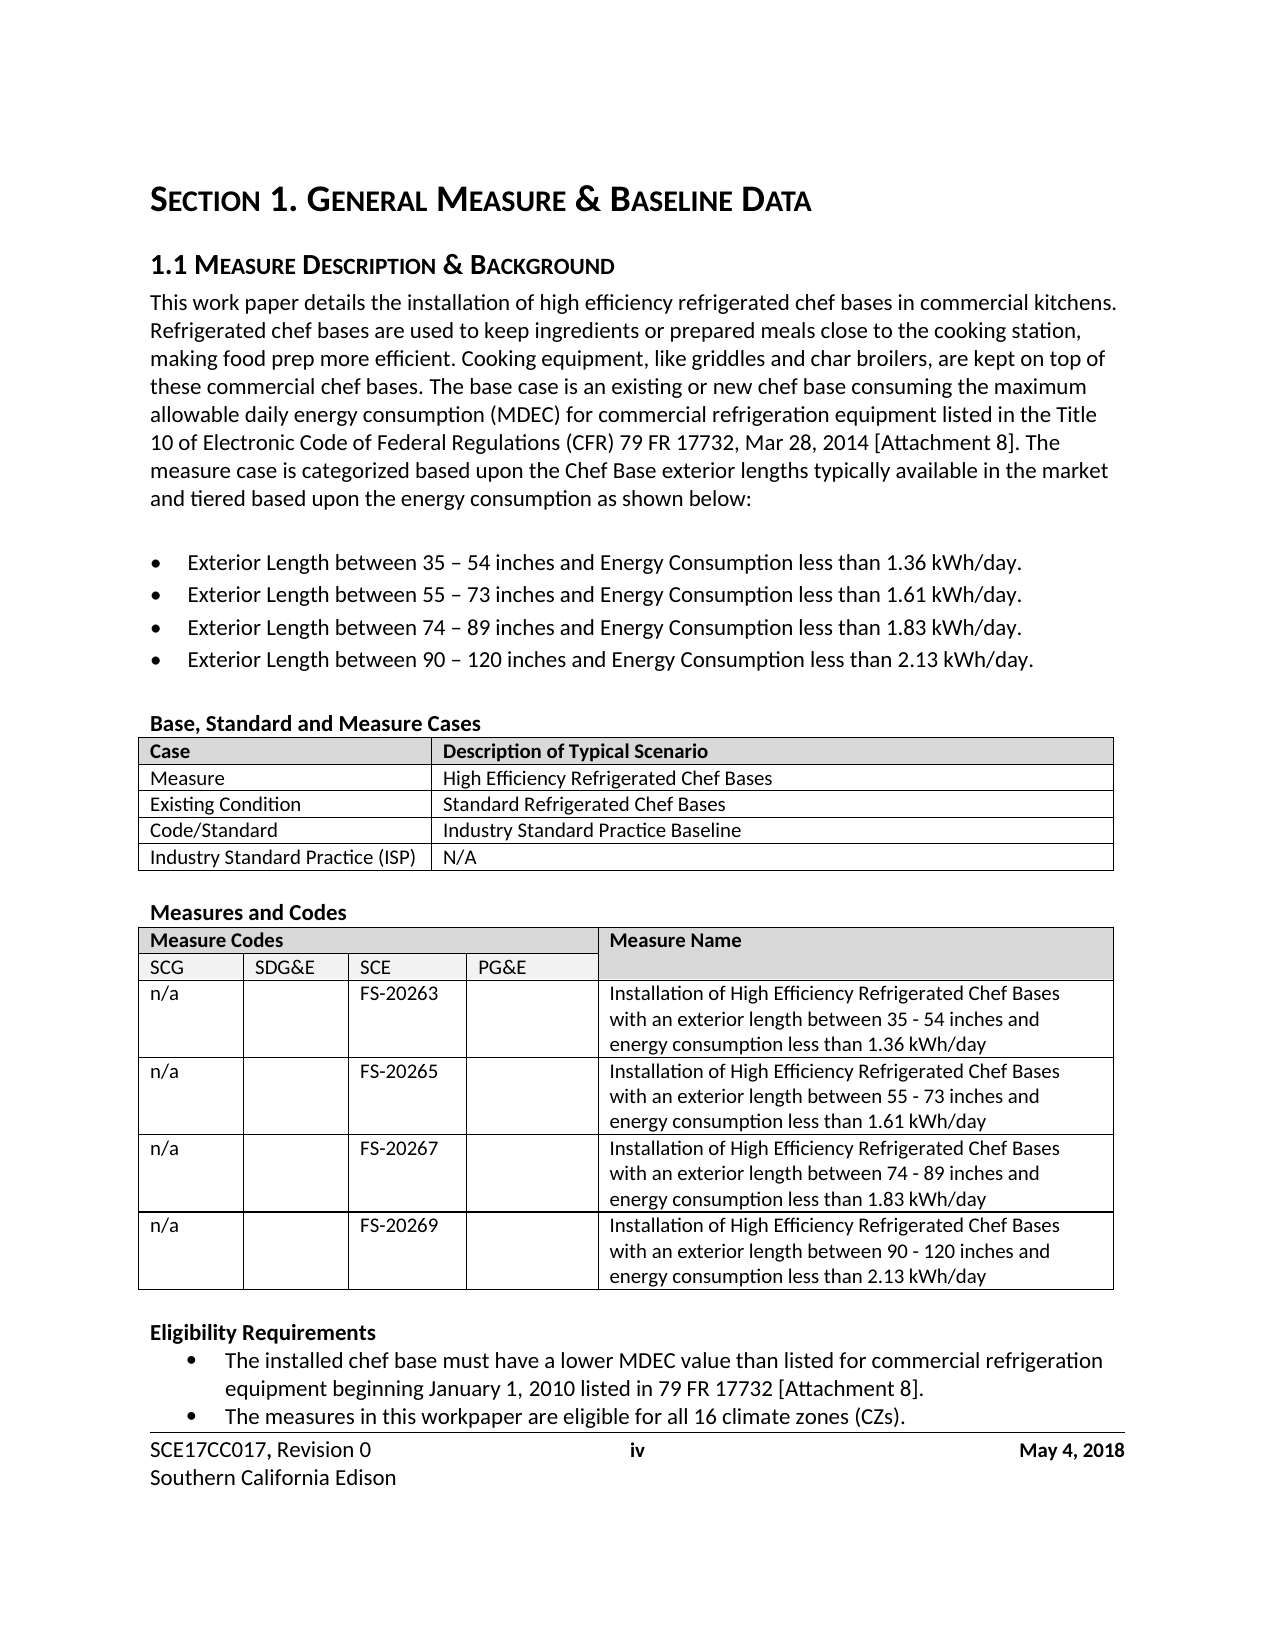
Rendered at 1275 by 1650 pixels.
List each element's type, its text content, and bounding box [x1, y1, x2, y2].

table_cell Industry Standard Practice Baseline [432, 818, 1113, 843]
table_cell SCG [139, 954, 243, 979]
subtitle 1.1 Measure Description & Background [150, 246, 1125, 281]
table_cell SDG&E [244, 954, 348, 979]
text • Exterior Length between 90 – 120 inches and Energy Consumption less than 2.13 kWh/day. [150, 645, 1125, 673]
table_cell [244, 1058, 348, 1134]
table_cell PG&E [467, 954, 598, 979]
table_cell N/A [432, 844, 1113, 869]
text • Exterior Length between 55 – 73 inches and Energy Consumption less than 1.61 kWh/day. [150, 580, 1125, 608]
table_cell [467, 1135, 598, 1211]
table_cell n/a [139, 1058, 243, 1134]
table_cell Standard Refrigerated Chef Bases [432, 791, 1113, 817]
table_cell Installation of High Efficiency Refrigerated Chef Bases with an exterior length between 55 - 73 inches and energy consumption less than 1.61 kWh/day [599, 1058, 1113, 1134]
table_cell FS-20267 [349, 1135, 466, 1211]
list The installed chef base must have a lower MDEC value than listed for commercial refrigeration equipment beginning January 1, 2010 listed in 79 FR 17732 [Attachment 8]. [187, 1346, 1125, 1402]
table_cell High Efficiency Refrigerated Chef Bases [432, 765, 1113, 790]
table_cell [244, 1213, 348, 1289]
table_cell Existing Condition [139, 791, 431, 817]
table_cell Industry Standard Practice (ISP) [139, 844, 431, 869]
table_cell [244, 1135, 348, 1211]
table_cell [467, 981, 598, 1057]
table_cell n/a [139, 1135, 243, 1211]
text This work paper details the installation of high efficiency refrigerated chef bases in commercial kitchens. Refrigerated chef bases are used to keep ingredients or prepared meals close to the cooking station, making food prep more efficient. Cooking equipment, like griddles and char broilers, are kept on top of these commercial chef bases. The base case is an existing or new chef base consuming the maximum allowable daily energy consumption (MDEC) for commercial refrigeration equipment listed in the Title 10 of Electronic Code of Federal Regulations (CFR) 79 FR 17732, Mar 28, 2014 [Attachment 8]. The measure case is categorized based upon the Chef Base exterior lengths typically available in the market and tiered based upon the energy consumption as shown below: [150, 288, 1125, 512]
table_cell Measure [139, 765, 431, 790]
table_cell FS-20263 [349, 981, 466, 1057]
list The measures in this workpaper are eligible for all 16 climate zones (CZs). [187, 1402, 1125, 1430]
subtitle Section 1. General Measure & Baseline Data [150, 175, 1125, 221]
table_cell Installation of High Efficiency Refrigerated Chef Bases with an exterior length between 35 - 54 inches and energy consumption less than 1.36 kWh/day [599, 981, 1113, 1057]
text • Exterior Length between 74 – 89 inches and Energy Consumption less than 1.83 kWh/day. [150, 613, 1125, 641]
table_cell SCE [349, 954, 466, 979]
table_header Description of Typical Scenario [432, 738, 1113, 764]
table_cell [467, 1058, 598, 1134]
text Eligibility Requirements [150, 1318, 1125, 1346]
table_cell [467, 1213, 598, 1289]
table_header Measure Name [599, 928, 1113, 979]
table_cell n/a [139, 1213, 243, 1289]
text • Exterior Length between 35 – 54 inches and Energy Consumption less than 1.36 kWh/day. [150, 548, 1125, 576]
table_cell FS-20269 [349, 1213, 466, 1289]
table_header Case [139, 738, 431, 764]
text Measures and Codes [150, 898, 1125, 927]
table_cell Installation of High Efficiency Refrigerated Chef Bases with an exterior length between 74 - 89 inches and energy consumption less than 1.83 kWh/day [599, 1135, 1113, 1211]
table_cell [244, 981, 348, 1057]
text Base, Standard and Measure Cases [150, 709, 1125, 737]
table_cell n/a [139, 981, 243, 1057]
table_cell Code/Standard [139, 818, 431, 843]
table_cell FS-20265 [349, 1058, 466, 1134]
table_cell Installation of High Efficiency Refrigerated Chef Bases with an exterior length between 90 - 120 inches and energy consumption less than 2.13 kWh/day [599, 1213, 1113, 1289]
table_header Measure Codes [139, 928, 598, 953]
